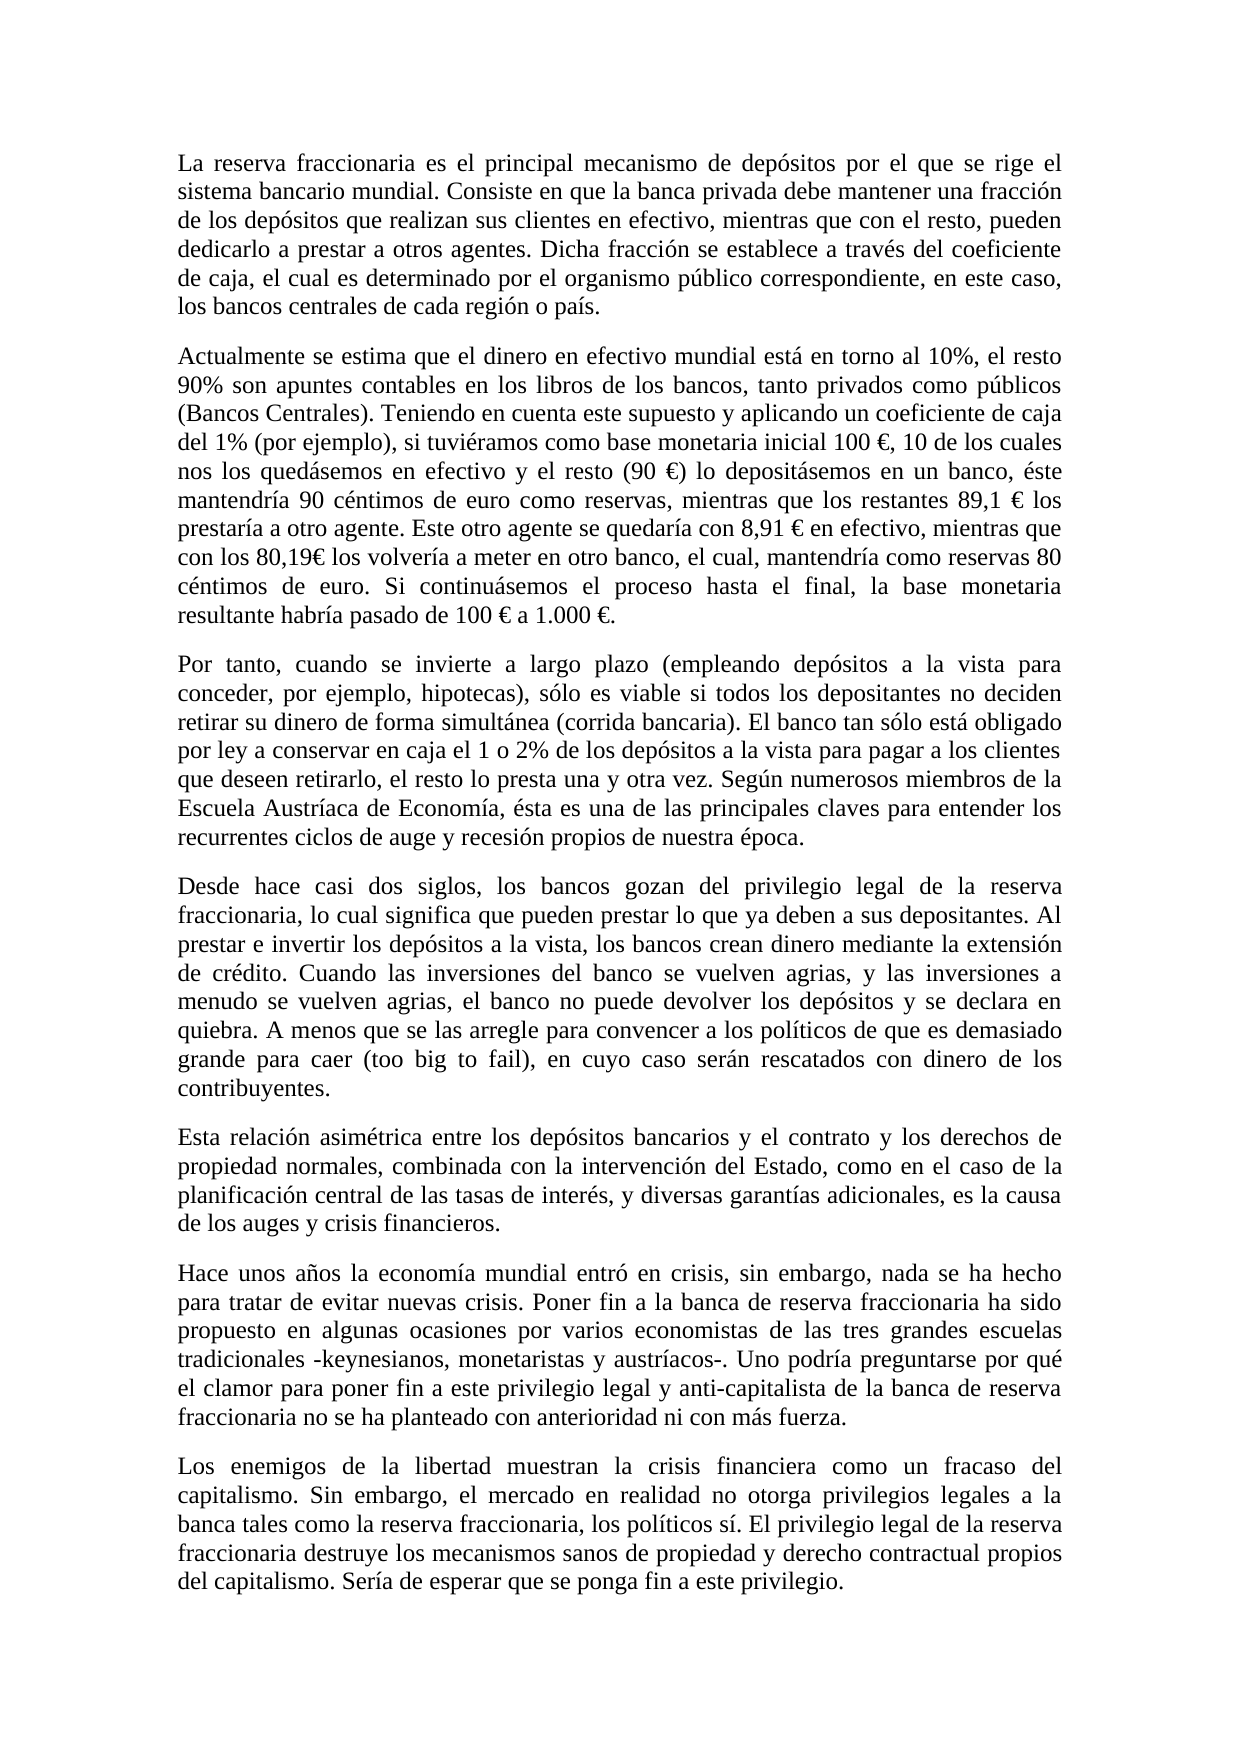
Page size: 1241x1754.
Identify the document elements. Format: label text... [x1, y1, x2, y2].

text Por tanto, cuando se invierte a largo plazo (empleando depósitos a la vista para conceder, por ejemplo, hipotecas), sólo es viable si todos los depositantes no deciden retirar su dinero de forma simultánea (corrida bancaria). El banco tan sólo está obligado por ley a conservar en caja el 1 o 2% de los depósitos a la vista para pagar a los clientes que deseen retirarlo, el resto lo presta una y otra vez. Según numerosos miembros de la Escuela Austríaca de Economía, ésta es una de las principales claves para entender los recurrentes ciclos de auge y recesión propios de nuestra época. [177, 649, 1063, 851]
text La reserva fraccionaria es el principal mecanismo de depósitos por el que se rige el sistema bancario mundial. Consiste en que la banca privada debe mantener una fracción de los depósitos que realizan sus clientes en efectivo, mientras que con el resto, pueden dedicarlo a prestar a otros agentes. Dicha fracción se establece a través del coeficiente de caja, el cual es determinado por el organismo público correspondiente, en este caso, los bancos centrales de cada región o país. [177, 148, 1063, 320]
text Desde hace casi dos siglos, los bancos gozan del privilegio legal de la reserva fraccionaria, lo cual significa que pueden prestar lo que ya deben a sus depositantes. Al prestar e invertir los depósitos a la vista, los bancos crean dinero mediante la extensión de crédito. Cuando las inversiones del banco se vuelven agrias, y las inversiones a menudo se vuelven agrias, el banco no puede devolver los depósitos y se declara en quiebra. A menos que se las arregle para convencer a los políticos de que es demasiado grande para caer (too big to fail), en cuyo caso serán rescatados con dinero de los contribuyentes. [177, 871, 1063, 1101]
text Hace unos años la economía mundial entró en crisis, sin embargo, nada se ha hecho para tratar de evitar nuevas crisis. Poner fin a la banca de reserva fraccionaria ha sido propuesto en algunas ocasiones por varios economistas de las tres grandes escuelas tradicionales -keynesianos, monetaristas y austríacos-. Uno podría preguntarse por qué el clamor para poner fin a este privilegio legal y anti-capitalista de la banca de reserva fraccionaria no se ha planteado con anterioridad ni con más fuerza. [177, 1258, 1063, 1431]
text Los enemigos de la libertad muestran la crisis financiera como un fracaso del capitalismo. Sin embargo, el mercado en realidad no otorga privilegios legales a la banca tales como la reserva fraccionaria, los políticos sí. El privilegio legal de la reserva fraccionaria destruye los mecanismos sanos de propiedad y derecho contractual propios del capitalismo. Sería de esperar que se ponga fin a este privilegio. [177, 1451, 1063, 1595]
text Actualmente se estima que el dinero en efectivo mundial está en torno al 10%, el resto 90% son apuntes contables en los libros de los bancos, tanto privados como públicos (Bancos Centrales). Teniendo en cuenta este supuesto y aplicando un coeficiente de caja del 1% (por ejemplo), si tuviéramos como base monetaria inicial 100 €, 10 de los cuales nos los quedásemos en efectivo y el resto (90 €) lo depositásemos en un banco, éste mantendría 90 céntimos de euro como reservas, mientras que los restantes 89,1 € los prestaría a otro agente. Este otro agente se quedaría con 8,91 € en efectivo, mientras que con los 80,19€ los volvería a meter en otro banco, el cual, mantendría como reservas 80 céntimos de euro. Si continuásemos el proceso hasta el final, la base monetaria resultante habría pasado de 100 € a 1.000 €. [177, 341, 1063, 628]
text Esta relación asimétrica entre los depósitos bancarios y el contrato y los derechos de propiedad normales, combinada con la intervención del Estado, como en el caso de la planificación central de las tasas de interés, y diversas garantías adicionales, es la causa de los auges y crisis financieros. [177, 1122, 1063, 1237]
